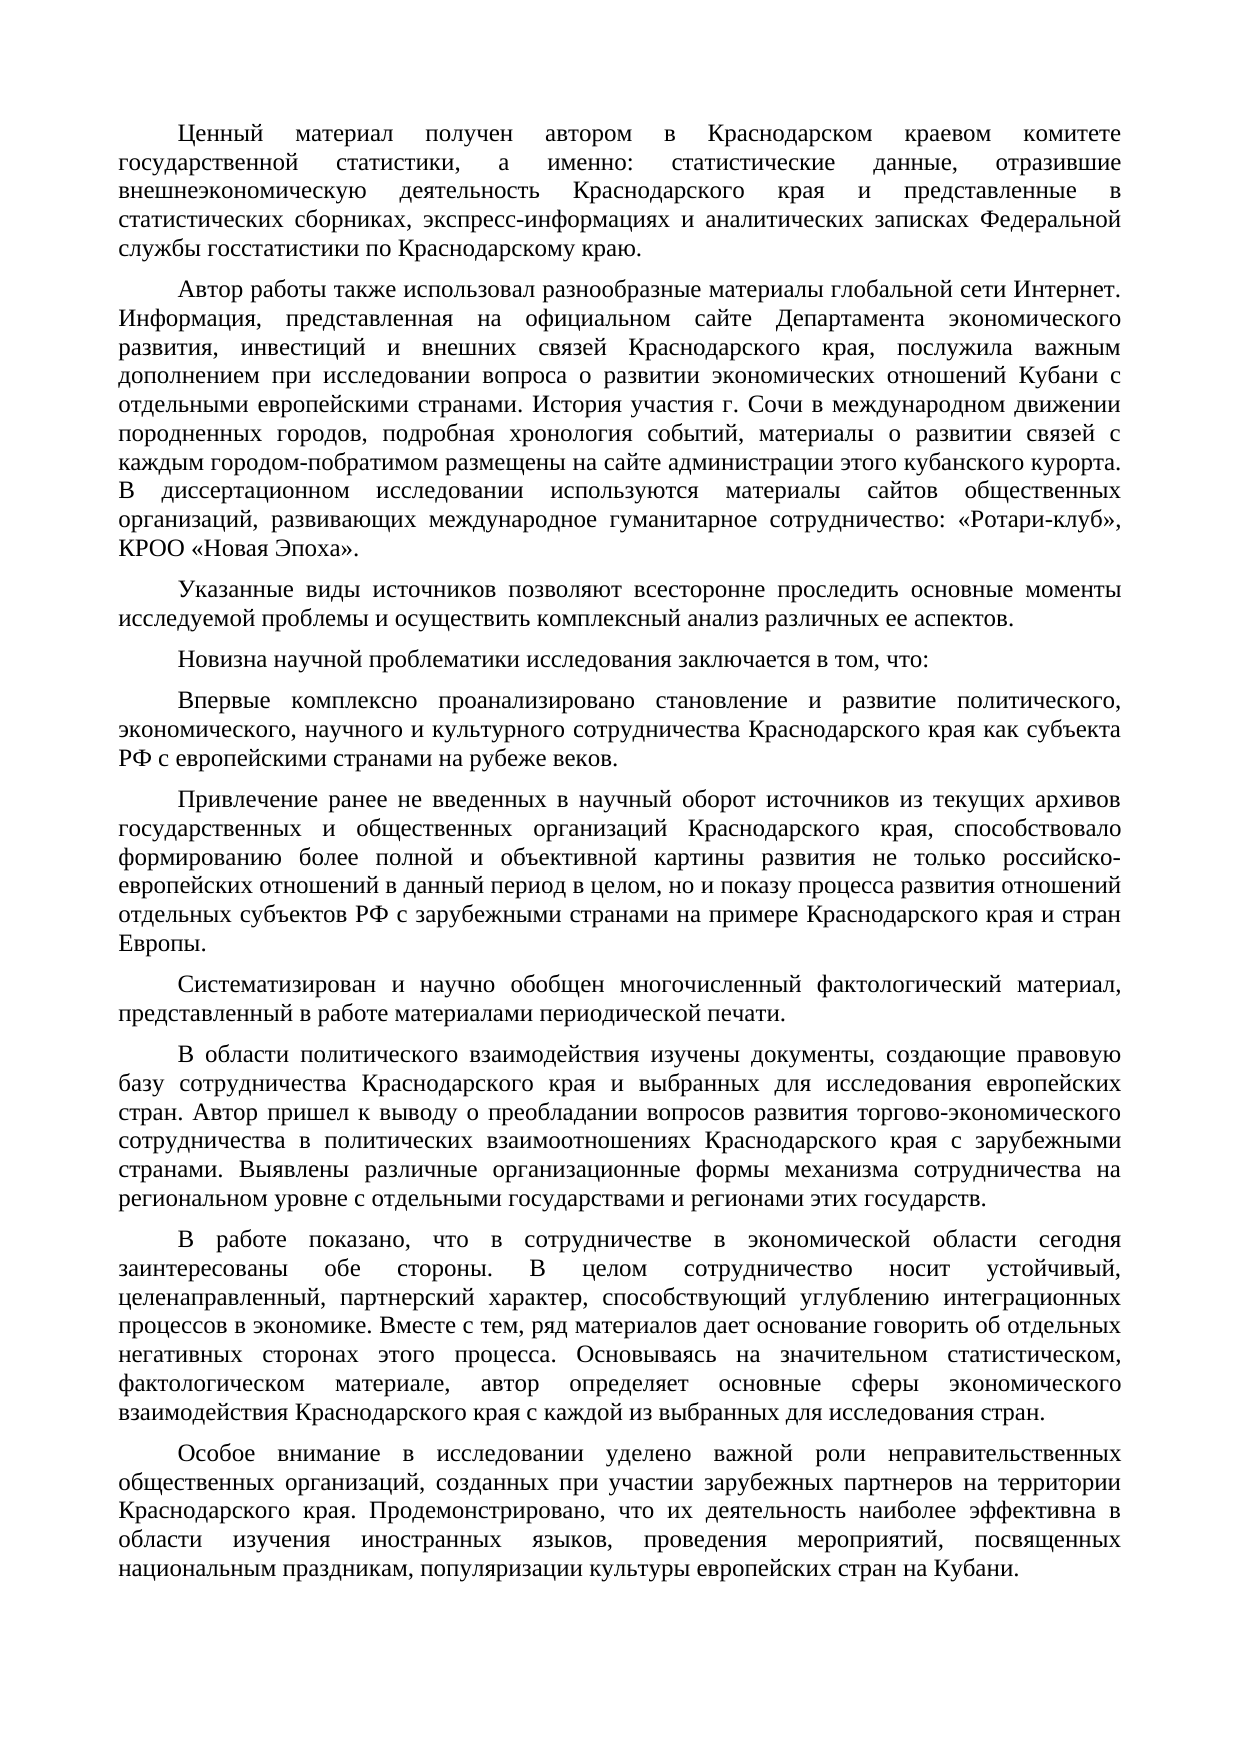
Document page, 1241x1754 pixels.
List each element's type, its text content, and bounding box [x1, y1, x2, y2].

text В работе показано, что в сотрудничестве в экономической области сегодня заинтересованы обе стороны. В целом сотрудничество носит устойчивый, целенаправленный, партнерский характер, способствующий углублению интеграционных процессов в экономике. Вместе с тем, ряд материалов дает основание говорить об отдельных негативных сторонах этого процесса. Основываясь на значительном статистическом, фактологическом материале, автор определяет основные сферы экономического взаимодействия Краснодарского края с каждой из выбранных для исследования стран. [118, 1224, 1122, 1426]
text Указанные виды источников позволяют всесторонне проследить основные моменты исследуемой проблемы и осуществить комплексный анализ различных ее аспектов. [118, 574, 1122, 632]
text Ценный материал получен автором в Краснодарском краевом комитете государственной статистики, а именно: статистические данные, отразившие внешнеэкономическую деятельность Краснодарского края и представленные в статистических сборниках, экспресс-информациях и аналитических записках Федеральной службы госстатистики по Краснодарскому краю. [118, 118, 1122, 262]
text В области политического взаимодействия изучены документы, создающие правовую базу сотрудничества Краснодарского края и выбранных для исследования европейских стран. Автор пришел к выводу о преобладании вопросов развития торгово-экономического сотрудничества в политических взаимоотношениях Краснодарского края с зарубежными странами. Выявлены различные организационные формы механизма сотрудничества на региональном уровне с отдельными государствами и регионами этих государств. [118, 1039, 1122, 1212]
text Впервые комплексно проанализировано становление и развитие политического, экономического, научного и культурного сотрудничества Краснодарского края как субъекта РФ с европейскими странами на рубеже веков. [118, 686, 1122, 772]
text Новизна научной проблематики исследования заключается в том, что: [118, 644, 1122, 673]
text Привлечение ранее не введенных в научный оборот источников из текущих архивов государственных и общественных организаций Краснодарского края, способствовало формированию более полной и объективной картины развития не только российско-европейских отношений в данный период в целом, но и показу процесса развития отношений отдельных субъектов РФ с зарубежными странами на примере Краснодарского края и стран Европы. [118, 784, 1122, 957]
text Особое внимание в исследовании уделено важной роли неправительственных общественных организаций, созданных при участии зарубежных партнеров на территории Краснодарского края. Продемонстрировано, что их деятельность наиболее эффективна в области изучения иностранных языков, проведения мероприятий, посвященных национальным праздникам, популяризации культуры европейских стран на Кубани. [118, 1438, 1122, 1582]
text Автор работы также использовал разнообразные материалы глобальной сети Интернет. Информация, представленная на официальном сайте Департамента экономического развития, инвестиций и внешних связей Краснодарского края, послужила важным дополнением при исследовании вопроса о развитии экономических отношений Кубани с отдельными европейскими странами. История участия г. Сочи в международном движении породненных городов, подробная хронология событий, материалы о развитии связей с каждым городом-побратимом размещены на сайте администрации этого кубанского курорта. В диссертационном исследовании используются материалы сайтов общественных организаций, развивающих международное гуманитарное сотрудничество: «Ротари-клуб», КРОО «Новая Эпоха». [118, 274, 1122, 562]
text Систематизирован и научно обобщен многочисленный фактологический материал, представленный в работе материалами периодической печати. [118, 969, 1122, 1027]
